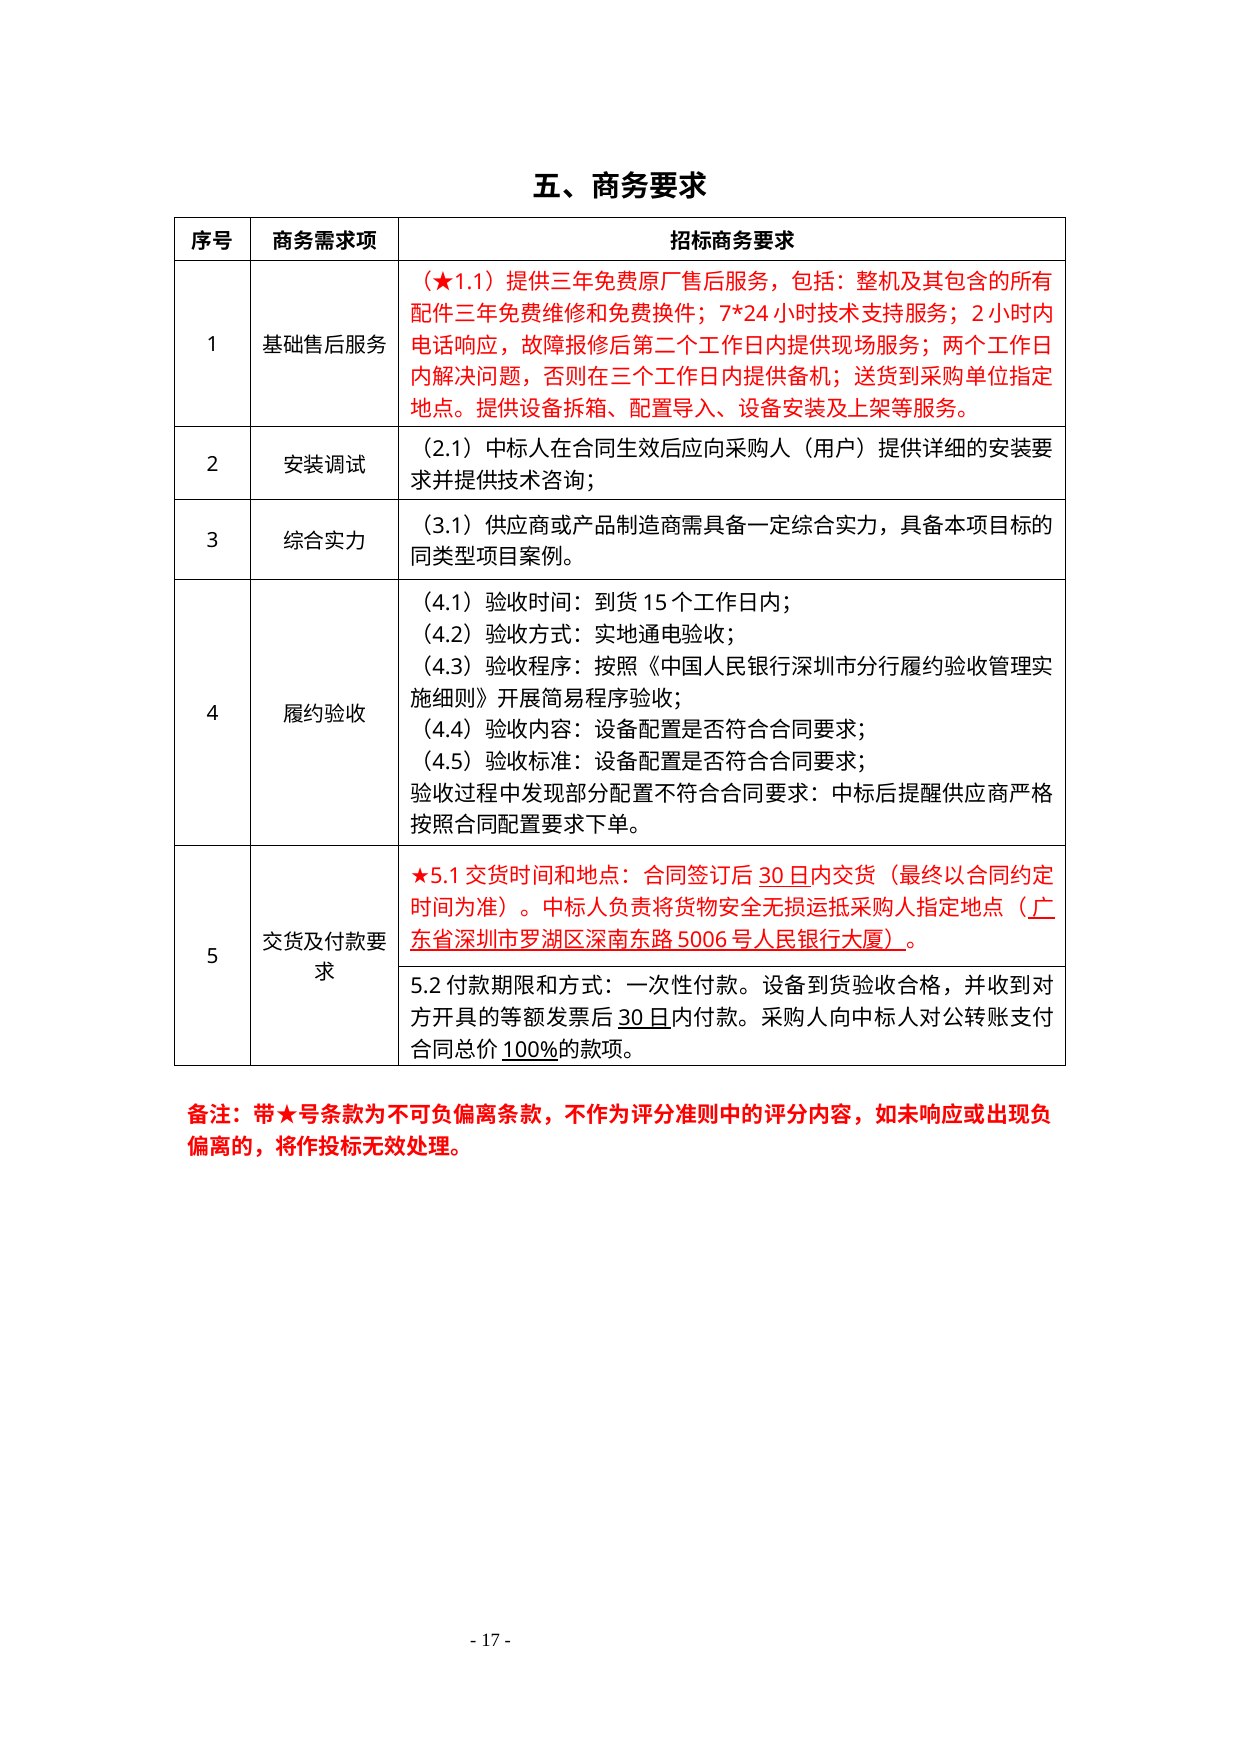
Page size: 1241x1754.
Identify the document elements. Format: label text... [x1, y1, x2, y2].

table_header 招标商务要求 [399, 218, 1065, 260]
table_cell 5 [175, 846, 250, 1065]
table_cell 5.2付款期限和方式：一次性付款。设备到货验收合格，并收到对方开具的等额发票后30日内付款。采购人向中标人对公转账支付合同总价100%的款项。 [399, 967, 1065, 1065]
subtitle 五、商务要求 [187, 162, 1053, 205]
table_header 商务需求项 [251, 218, 398, 260]
table_cell ★5.1交货时间和地点：合同签订后30日内交货（最终以合同约定时间为准）。中标人负责将货物安全无损运抵采购人指定地点（ 广东省深圳市罗湖区深南东路5006号人民银行大厦）。 [399, 846, 1065, 966]
table_cell 履约验收 [251, 580, 398, 845]
table_cell 基础售后服务 [251, 261, 398, 426]
table_cell 综合实力 [251, 500, 398, 578]
table_cell 3 [175, 500, 250, 578]
text 备注：带★号条款为不可负偏离条款，不作为评分准则中的评分内容，如未响应或出现负偏离的，将作投标无效处理。 [187, 1097, 1053, 1161]
table_cell 交货及付款要求 [251, 846, 398, 1065]
table_cell （2.1）中标人在合同生效后应向采购人（用户）提供详细的安装要求并提供技术咨询； [399, 427, 1065, 499]
table_cell 安装调试 [251, 427, 398, 499]
table_header 序号 [175, 218, 250, 260]
table_cell 2 [175, 427, 250, 499]
table_cell （3.1）供应商或产品制造商需具备一定综合实力，具备本项目标的同类型项目案例。 [399, 500, 1065, 578]
table_cell 4 [175, 580, 250, 845]
table_cell （★1.1）提供三年免费原厂售后服务，包括：整机及其包含的所有配件三年免费维修和免费换件；7*24小时技术支持服务；2小时内电话响应，故障报修后第二个工作日内提供现场服务；两个工作日内解决问题，否则在三个工作日内提供备机；送货到采购单位指定地点。提供设备拆箱、配置导入、设备安装及上架等服务。 [399, 261, 1065, 426]
table_cell 1 [175, 261, 250, 426]
table_cell （4.1）验收时间：到货15个工作日内； （4.2）验收方式：实地通电验收； （4.3）验收程序：按照《中国人民银行深圳市分行履约验收管理实施细则》开展简易程序验收； （4.4）验收内容：设备配置是否符合合同要求； （4.5）验收标准：设备配置是否符合合同要求； 验收过程中发现部分配置不符合合同要求：中标后提醒供应商严格按照合同配置要求下单。 [399, 580, 1065, 845]
